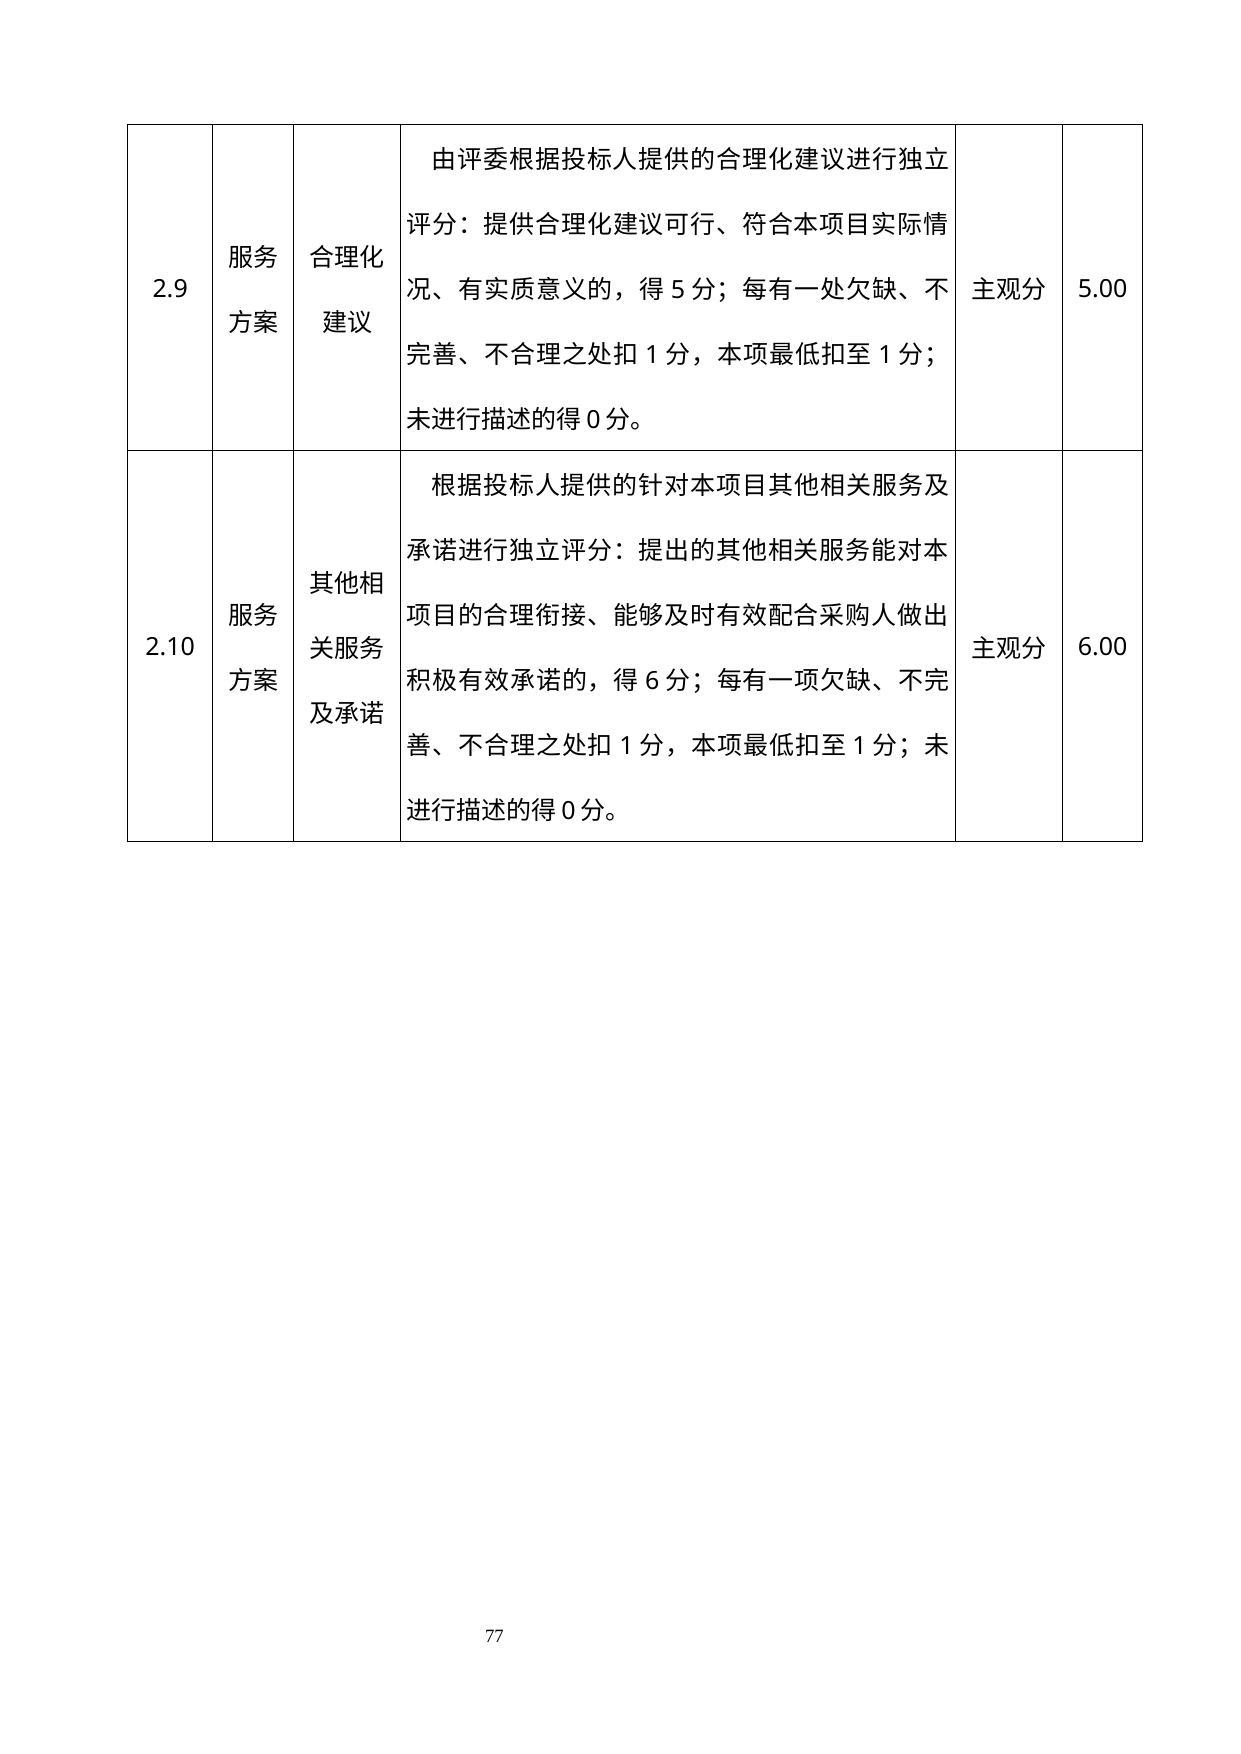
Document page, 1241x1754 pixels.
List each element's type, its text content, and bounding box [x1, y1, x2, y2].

table_cell 根据投标人提供的针对本项目其他相关服务及承诺进行独立评分：提出的其他相关服务能对本项目的合理衔接、能够及时有效配合采购人做出积极有效承诺的，得6分；每有一项欠缺、不完善、不合理之处扣1分，本项最低扣至1分；未进行描述的得0分。 [401, 451, 955, 841]
table_cell 5.00 [1063, 125, 1142, 450]
table_cell 6.00 [1063, 451, 1142, 841]
table_cell 2.10 [128, 451, 212, 841]
table_cell 服务方案 [213, 125, 293, 450]
table_cell 服务方案 [213, 451, 293, 841]
table_cell 主观分 [956, 451, 1062, 841]
table_cell 其他相关服务及承诺 [294, 451, 400, 841]
table_cell 2.9 [128, 125, 212, 450]
table_cell 由评委根据投标人提供的合理化建议进行独立评分：提供合理化建议可行、符合本项目实际情况、有实质意义的，得5分；每有一处欠缺、不完善、不合理之处扣1分，本项最低扣至1分；未进行描述的得0分。 [401, 125, 955, 450]
table_cell 合理化建议 [294, 125, 400, 450]
table_cell 主观分 [956, 125, 1062, 450]
